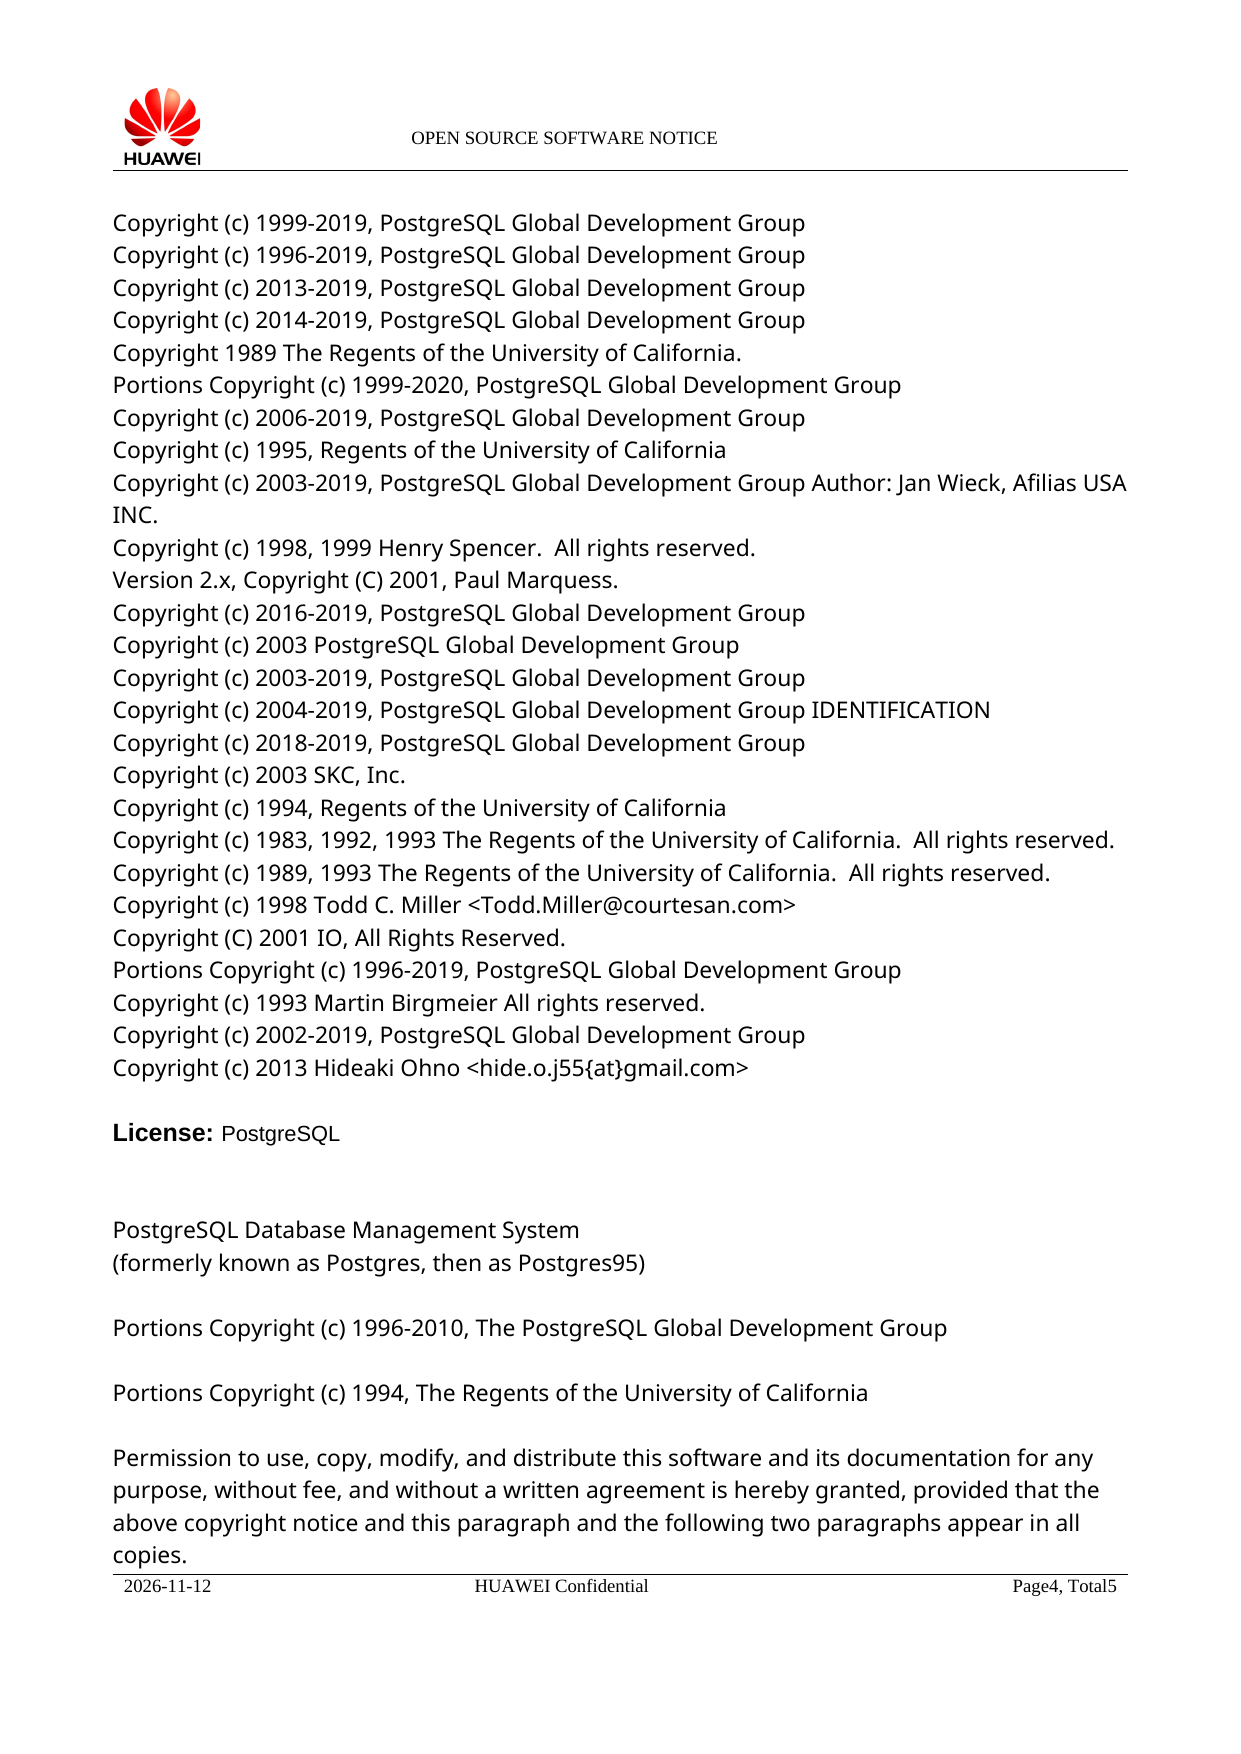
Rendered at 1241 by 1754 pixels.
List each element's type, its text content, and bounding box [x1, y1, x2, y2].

picture [124, 88, 201, 165]
text License: PostgreSQL [112, 1116, 1128, 1149]
text Portions Copyright (c) 1996-2010, The PostgreSQL Global Development Group [112, 1311, 1128, 1344]
text (formerly known as Postgres, then as Postgres95) [112, 1246, 1128, 1279]
text Permission to use, copy, modify, and distribute this software and its documentation for any purpose, without fee, and without a written agreement is hereby granted, provided that the above copyright notice and this paragraph and the following two paragraphs appear in all copies. [112, 1441, 1128, 1571]
text PostgreSQL Database Management System [112, 1214, 1128, 1246]
text Portions Copyright (c) 1994, The Regents of the University of California [112, 1376, 1128, 1409]
